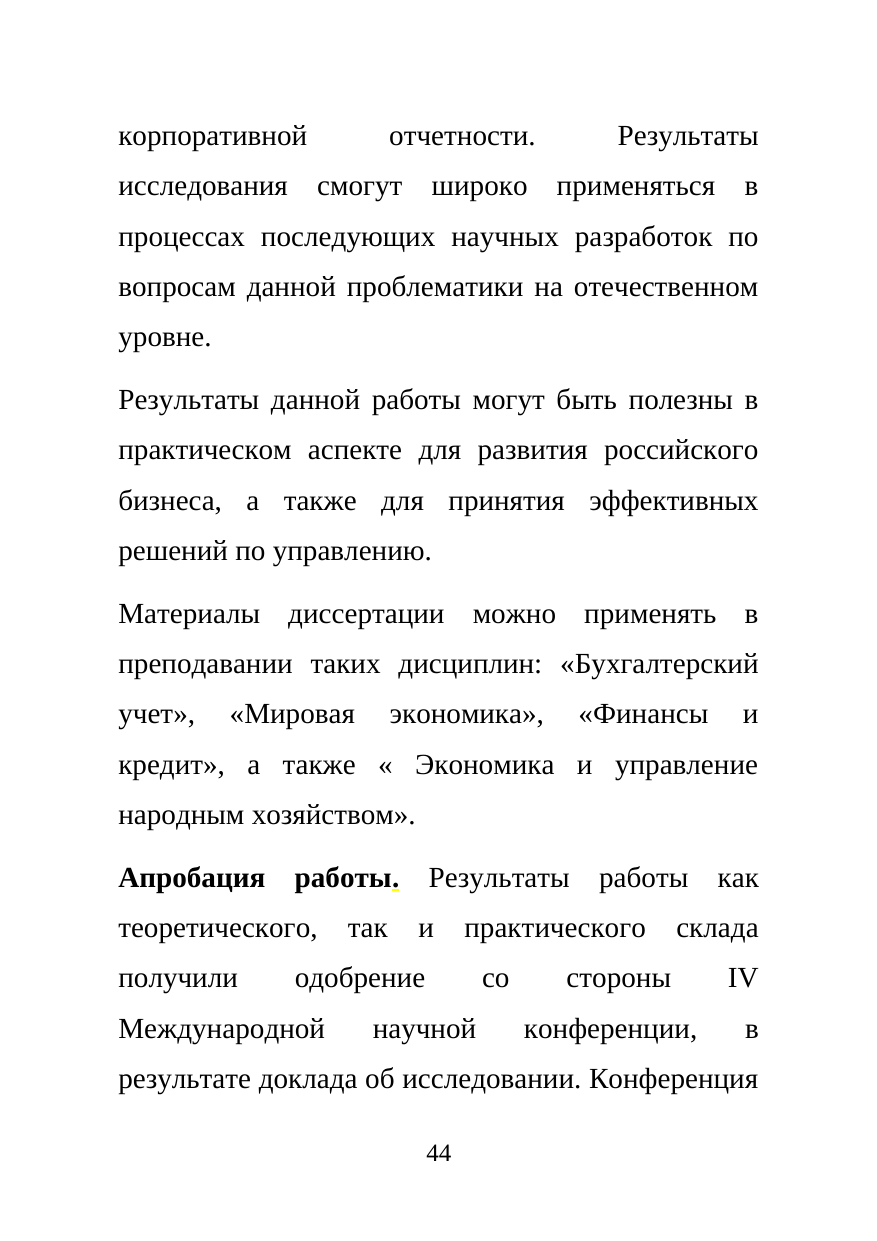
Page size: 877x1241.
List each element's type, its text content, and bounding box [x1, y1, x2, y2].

list Результаты данной работы могут быть полезны в практическом аспекте для развития российского бизнеса, а также для принятия эффективных решений по управлению. [118, 382, 759, 567]
list Материалы диссертации можно применять в преподавании таких дисциплин: «Бухгалтерский учет», «Мировая экономика», «Финансы и кредит», а также « Экономика и управление народным хозяйством». [118, 596, 759, 831]
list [118, 860, 759, 1095]
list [118, 118, 759, 353]
